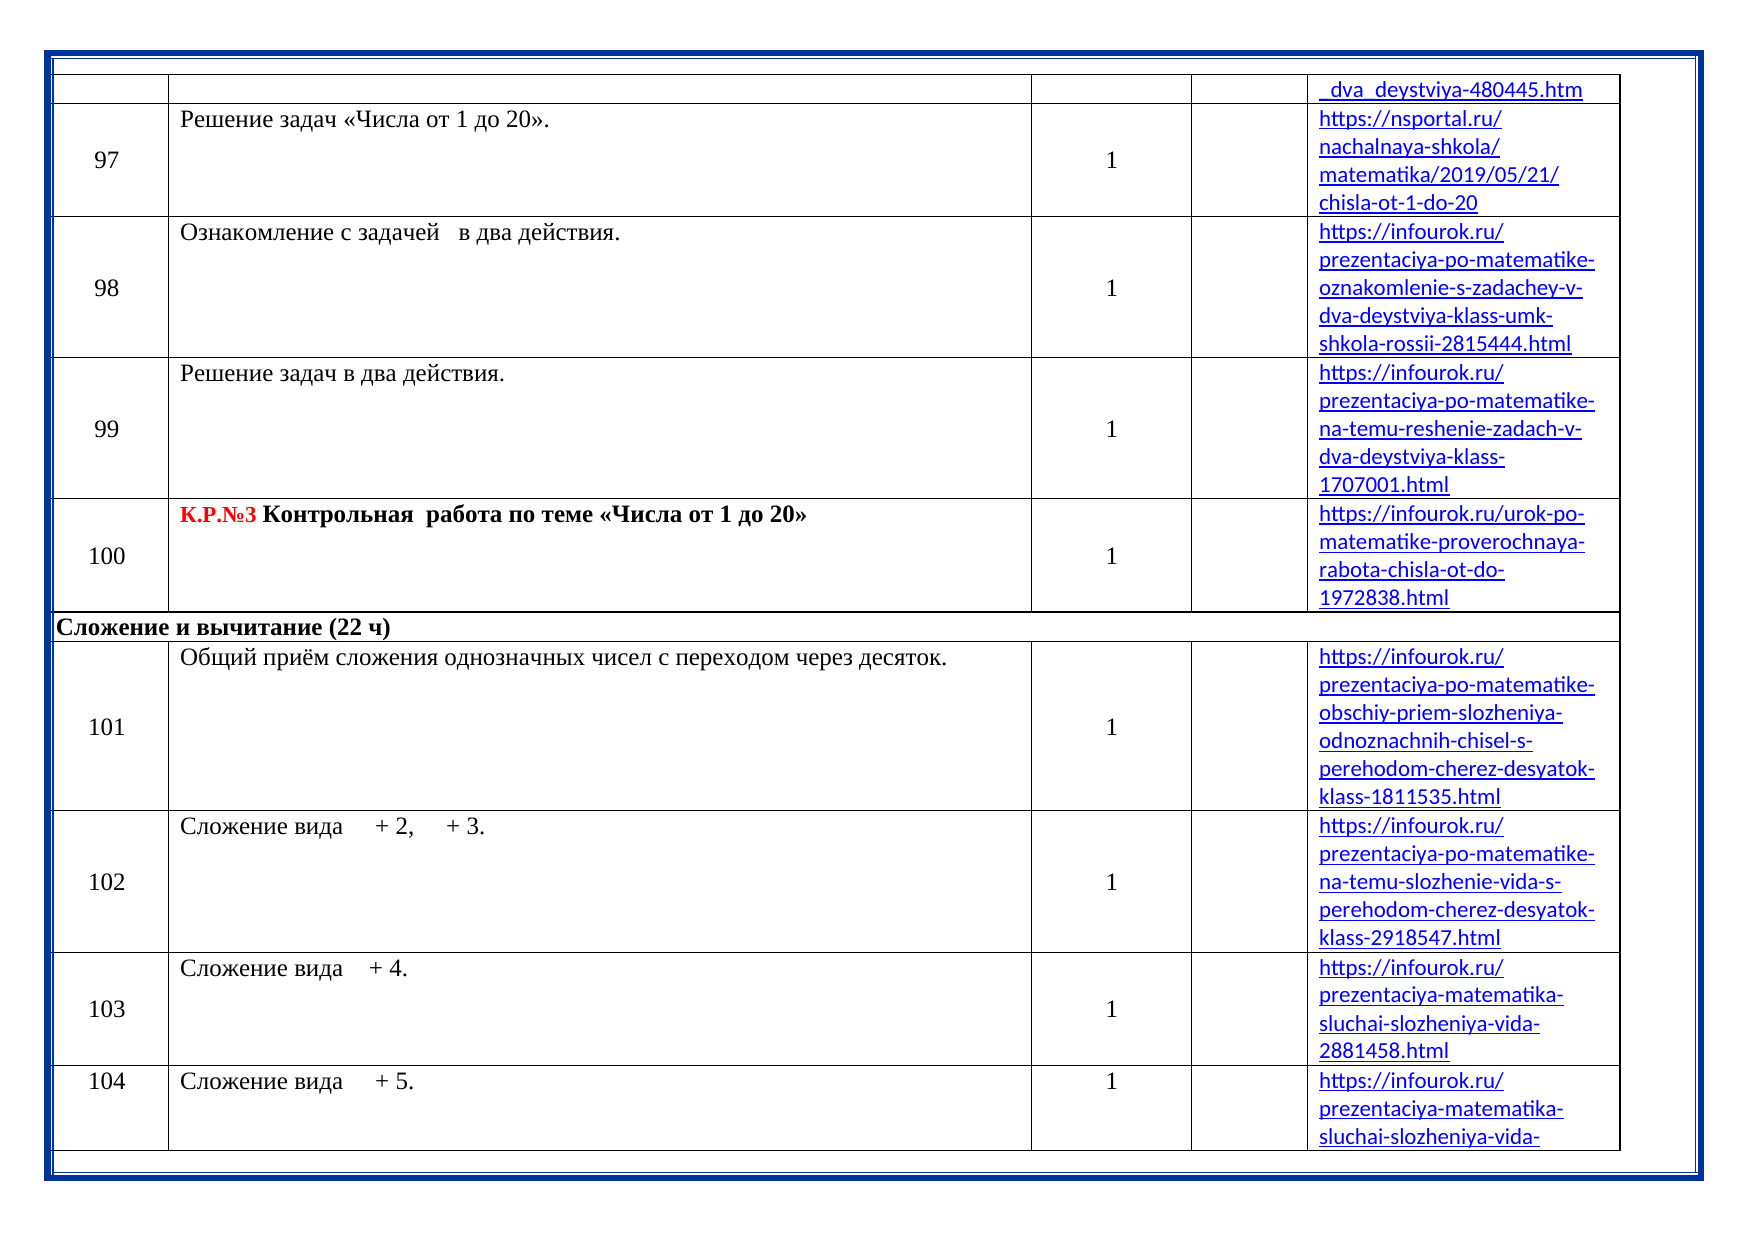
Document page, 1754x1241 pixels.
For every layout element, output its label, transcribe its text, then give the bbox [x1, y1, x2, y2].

table_cell 99 [54, 358, 168, 498]
table_cell К.Р.№3 Контрольная работа по теме «Числа от 1 до 20» [169, 499, 1031, 611]
table_cell [1192, 953, 1307, 1065]
table_cell [1192, 642, 1307, 810]
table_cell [169, 75, 1031, 103]
table_cell Сложение вида + 4. [169, 953, 1031, 1065]
table_cell 1 [1032, 953, 1191, 1065]
table_cell [1192, 358, 1307, 498]
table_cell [169, 1066, 1031, 1150]
table_cell 103 [54, 953, 168, 1065]
table_cell 1 [1032, 1066, 1191, 1150]
table_cell 1 [1032, 75, 1191, 103]
table_cell https://infourok.ru/prezentaciya-po-matematike-na-temu-slozhenie-vida-s-perehodom-cherez-desyatok-klass-2918547.html [1308, 811, 1619, 952]
table_cell https://infourok.ru/prezentaciya-po-matematike-obschiy-priem-slozheniya-odnoznachnih-chisel-s-perehodom-cherez-desyatok-klass-1811535.html [1308, 642, 1619, 810]
table_cell 1 [1032, 358, 1191, 498]
table_cell https://infourok.ru/prezentaciya-po-matematike-na-temu-reshenie-zadach-v-dva-deystviya-klass-1707001.html [1308, 358, 1619, 498]
table_cell 1 [1032, 217, 1191, 357]
table_cell 102 [54, 811, 168, 952]
table_cell Решение задач «Числа от 1 до 20». [169, 104, 1031, 216]
table_cell https://infourok.ru/prezentaciya-po-matematike-oznakomlenie-s-zadachey-v-dva-deystviya-klass-umk-shkola-rossii-2815444.html [1308, 217, 1619, 357]
table_cell 97 [54, 104, 168, 216]
table_cell 104 [54, 1066, 168, 1150]
table_cell [1192, 75, 1307, 103]
table_cell https://infourok.ru/prezentaciya-matematika-sluchai-slozheniya-vida-2881458.html [1308, 953, 1619, 1065]
table_cell 1 [1032, 642, 1191, 810]
table_cell https://infourok.ru/urok-po-matematike-proverochnaya-rabota-chisla-ot-do-1972838.html [1308, 499, 1619, 611]
table_cell 1 [1032, 811, 1191, 952]
table_cell [1192, 811, 1307, 952]
table_cell [1192, 217, 1307, 357]
table_cell Сложение вида  + 2,  + 3. [169, 811, 1031, 952]
table_cell [1192, 499, 1307, 611]
table_cell Решение задач в два действия. [169, 358, 1031, 498]
table_cell Сложение и вычитание (22 ч) [54, 613, 1619, 641]
table_cell 98 [54, 217, 168, 357]
table_cell 101 [54, 642, 168, 810]
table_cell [1308, 75, 1619, 103]
table_cell [1192, 1066, 1307, 1150]
table_cell Ознакомление с задачей в два действия. [169, 217, 1031, 357]
table_cell 1 [1032, 104, 1191, 216]
table_cell 96 [54, 75, 168, 103]
table_cell 100 [54, 499, 168, 611]
table_cell 1 [1032, 499, 1191, 611]
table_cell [1308, 1066, 1619, 1150]
table_cell [1192, 104, 1307, 216]
table_cell https://nsportal.ru/nachalnaya-shkola/matematika/2019/05/21/chisla-ot-1-do-20 [1308, 104, 1619, 216]
table_cell Общий приём сложения однозначных чисел с переходом через десяток. [169, 642, 1031, 810]
